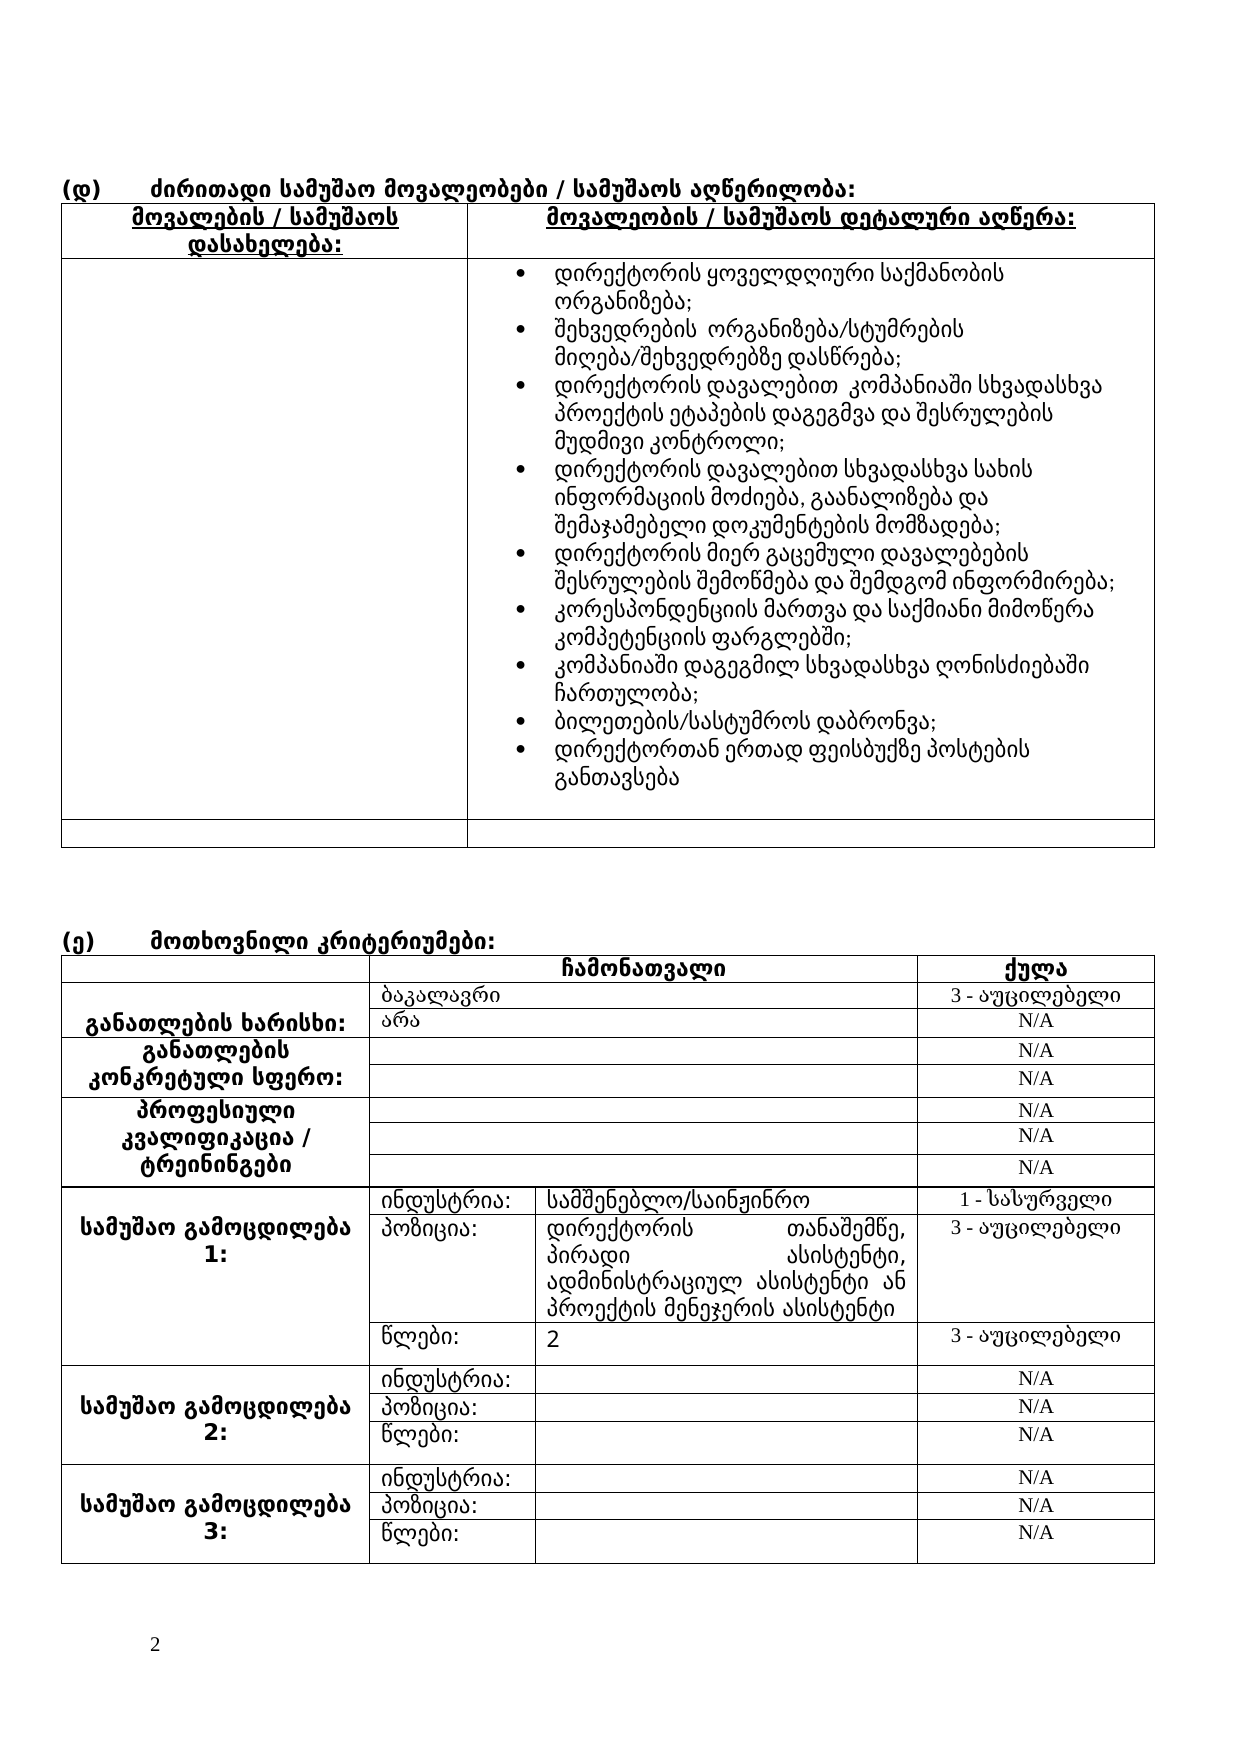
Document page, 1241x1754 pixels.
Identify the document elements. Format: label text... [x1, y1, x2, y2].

table_cell წლები: [370, 1520, 535, 1563]
table_cell [370, 1155, 917, 1186]
table_cell [536, 1366, 917, 1393]
table_cell სამუშაო გამოცდილება 3: [62, 1465, 369, 1563]
table_cell [536, 1520, 917, 1563]
table_cell პოზიცია: [370, 1394, 535, 1421]
table_cell [536, 1422, 917, 1464]
table_cell განათლების ხარისხი: [62, 983, 369, 1037]
table_cell წლები: [370, 1323, 535, 1365]
table_cell [370, 1065, 917, 1097]
table_cell პოზიცია: [370, 1493, 535, 1519]
table_cell [370, 1038, 917, 1064]
table_cell პროფესიული კვალიფიკაცია / ტრეინინგები [62, 1098, 369, 1186]
table_cell [468, 820, 1154, 847]
table_cell დირექტორის თანაშემწე, პირადი ასისტენტი, ადმინისტრაციულ ასისტენტი ან პროექტის მენეჯერის ასისტენტი [536, 1215, 917, 1322]
table_cell [62, 259, 467, 819]
table_cell [536, 1394, 917, 1421]
table_cell ინდუსტრია: [370, 1188, 535, 1214]
table_cell [370, 1098, 917, 1122]
text (დ) ძირითადი სამუშაო მოვალეობები / სამუშაოს აღწერილობა: [61, 177, 1102, 203]
table_cell [370, 1123, 917, 1154]
table_cell ინდუსტრია: [370, 1366, 535, 1393]
table_cell [536, 1493, 917, 1519]
table_header ქულა [918, 956, 1154, 982]
table_header [62, 956, 369, 982]
table_cell დირექტორის ყოველდღიური საქმანობის ორგანიზება; შეხვედრების ორგანიზება/სტუმრების მიღება/შეხვედრებზე დასწრება; დირექტორის დავალებით კომპანიაში სხვადასხვა პროექტის ეტაპების დაგეგმვა და შესრულების მუდმივი კონტროლი; დირექტორის დავალებით სხვადასხვა სახის ინფორმაციის მოძიება, გაანალიზება და შემაჯამებელი დოკუმენტების მომზადება; დირექტორის მიერ გაცემული დავალებების შესრულების შემოწმება და შემდგომ ინფორმირება; კორესპონდენციის მართვა და საქმიანი მიმოწერა კომპეტენციის ფარგლებში; კომპანიაში დაგეგმილ სხვადასხვა ღონისძიებაში ჩართულობა; ბილეთების/სასტუმროს დაბრონვა; დირექტორთან ერთად ფეისბუქზე პოსტების განთავსება [468, 259, 1154, 819]
table_cell 2 [536, 1323, 917, 1365]
table_header მოვალეობის / სამუშაოს დეტალური აღწერა: [468, 204, 1154, 258]
table_cell სამუშაო გამოცდილება 2: [62, 1366, 369, 1464]
table_cell სამუშაო გამოცდილება 1: [62, 1188, 369, 1365]
table_header ჩამონათვალი [370, 956, 917, 982]
table_cell [62, 820, 467, 847]
table_cell სამშენებლო/საინჟინრო [536, 1188, 917, 1214]
table_cell წლები: [370, 1422, 535, 1464]
table_header მოვალების / სამუშაოს დასახელება: [62, 204, 467, 258]
table_cell ინდუსტრია: [370, 1465, 535, 1492]
text (ე) მოთხოვნილი კრიტერიუმები: [61, 928, 1102, 954]
table_cell პოზიცია: [370, 1215, 535, 1322]
table_cell [536, 1465, 917, 1492]
table_cell განათლების კონკრეტული სფერო: [62, 1038, 369, 1097]
